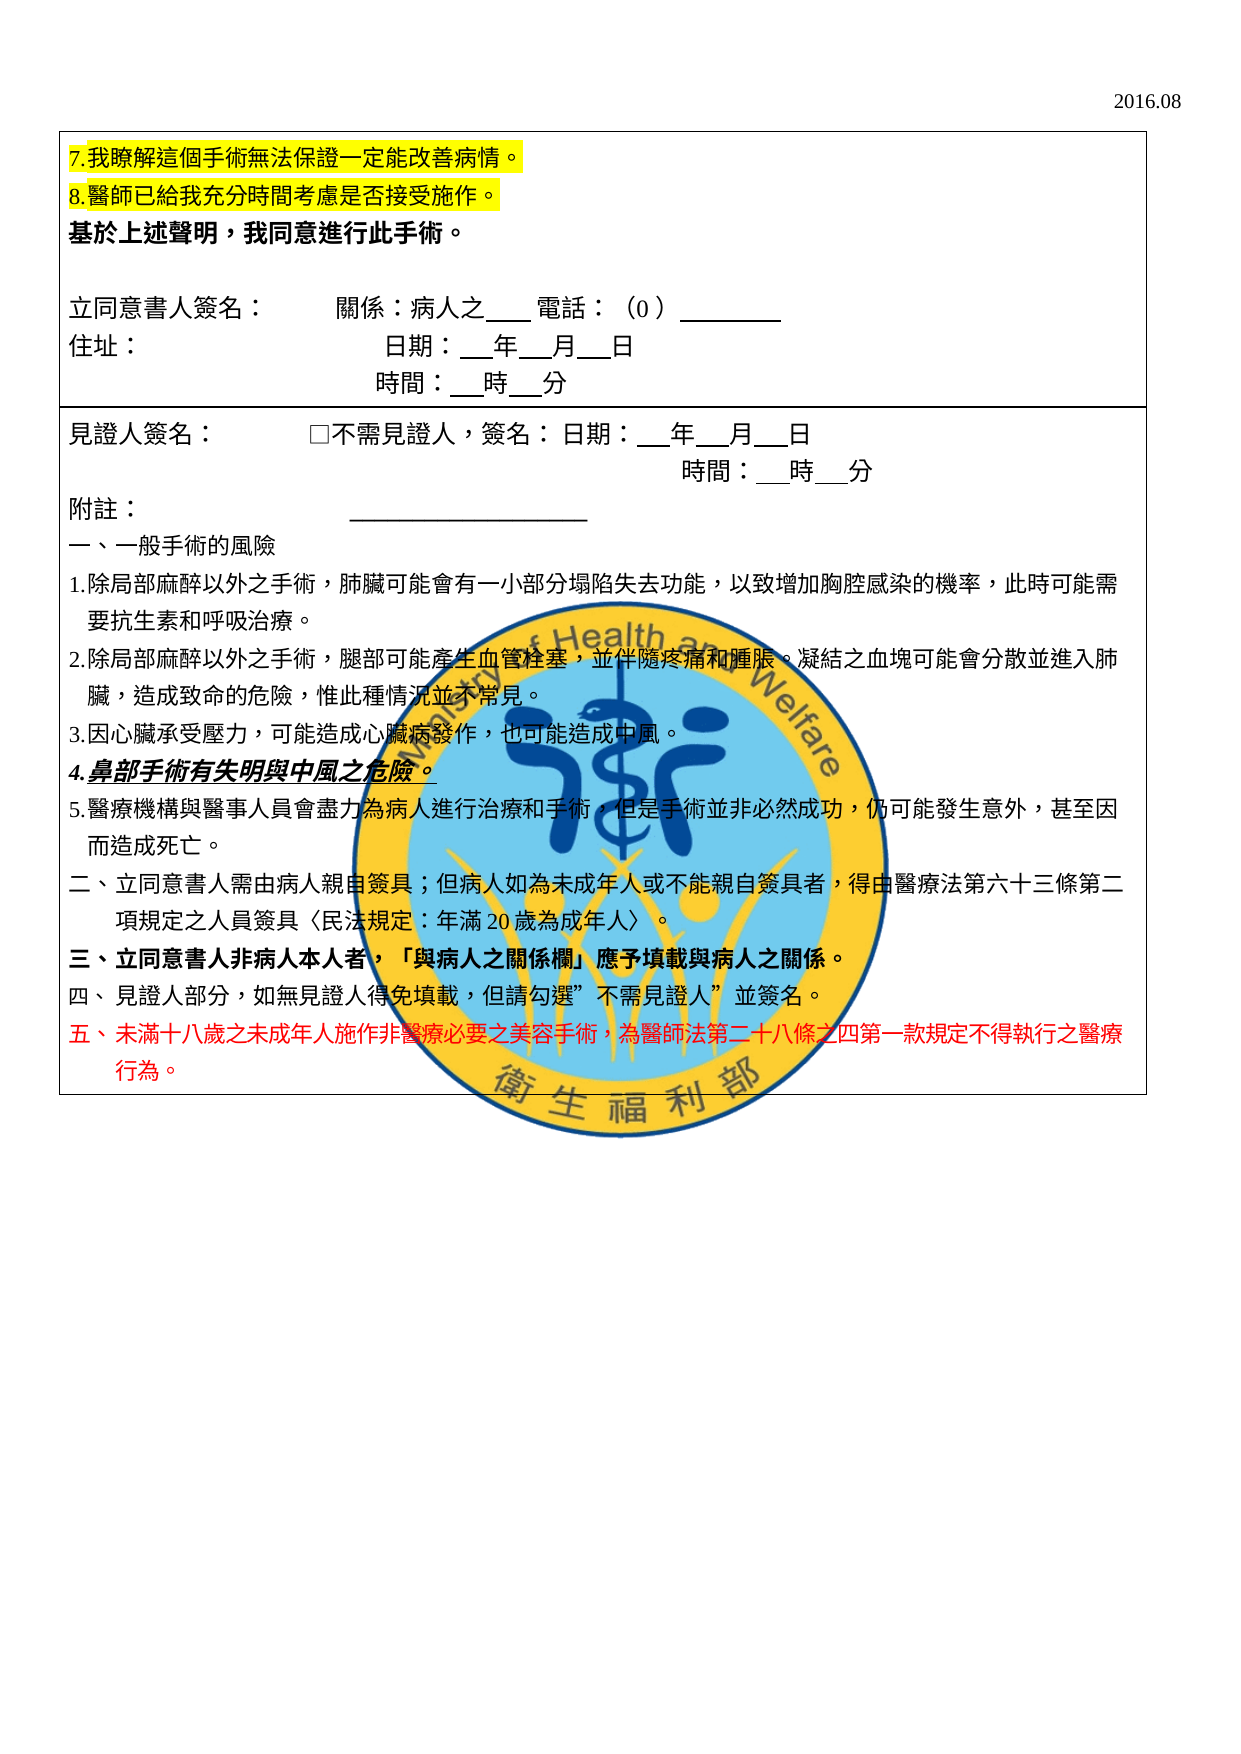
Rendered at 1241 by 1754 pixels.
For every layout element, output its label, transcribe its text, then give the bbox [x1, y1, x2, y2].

table_cell 見證人簽名： □不需見證人，簽名： 日期： 年 月 日 時間： 時 分 附註： ___________________ 一般手術的風險 除局部麻醉以外之手術，肺臟可能會有一小部分塌陷失去功能，以致增加胸腔感染的機率，此時可能需要抗生素和呼吸治療。 除局部麻醉以外之手術，腿部可能產生血管栓塞，並伴隨疼痛和腫脹。凝結之血塊可能會分散並進入肺臟，造成致命的危險，惟此種情況並不常見。 因心臟承受壓力，可能造成心臟病發作，也可能造成中風。 鼻部手術有失明與中風之危險。 醫療機構與醫事人員會盡力為病人進行治療和手術，但是手術並非必然成功，仍可能發生意外，甚至因而造成死亡。 立同意書人需由病人親自簽具；但病人如為未成年人或不能親自簽具者，得由醫療法第六十三條第二項規定之人員簽具〈民法規定：年滿20歲為成年人〉。 立同意書人非病人本人者，「與病人之關係欄」應予填載與病人之關係。 見證人部分，如無見證人得免填載，但請勾選”不需見證人”並簽名。 未滿十八歲之未成年人施作非醫療必要之美容手術，為醫師法第二十八條之四第一款規定不得執行之醫療行為。 [60, 408, 1146, 1094]
picture [351, 1095, 889, 1139]
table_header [60, 132, 1146, 406]
